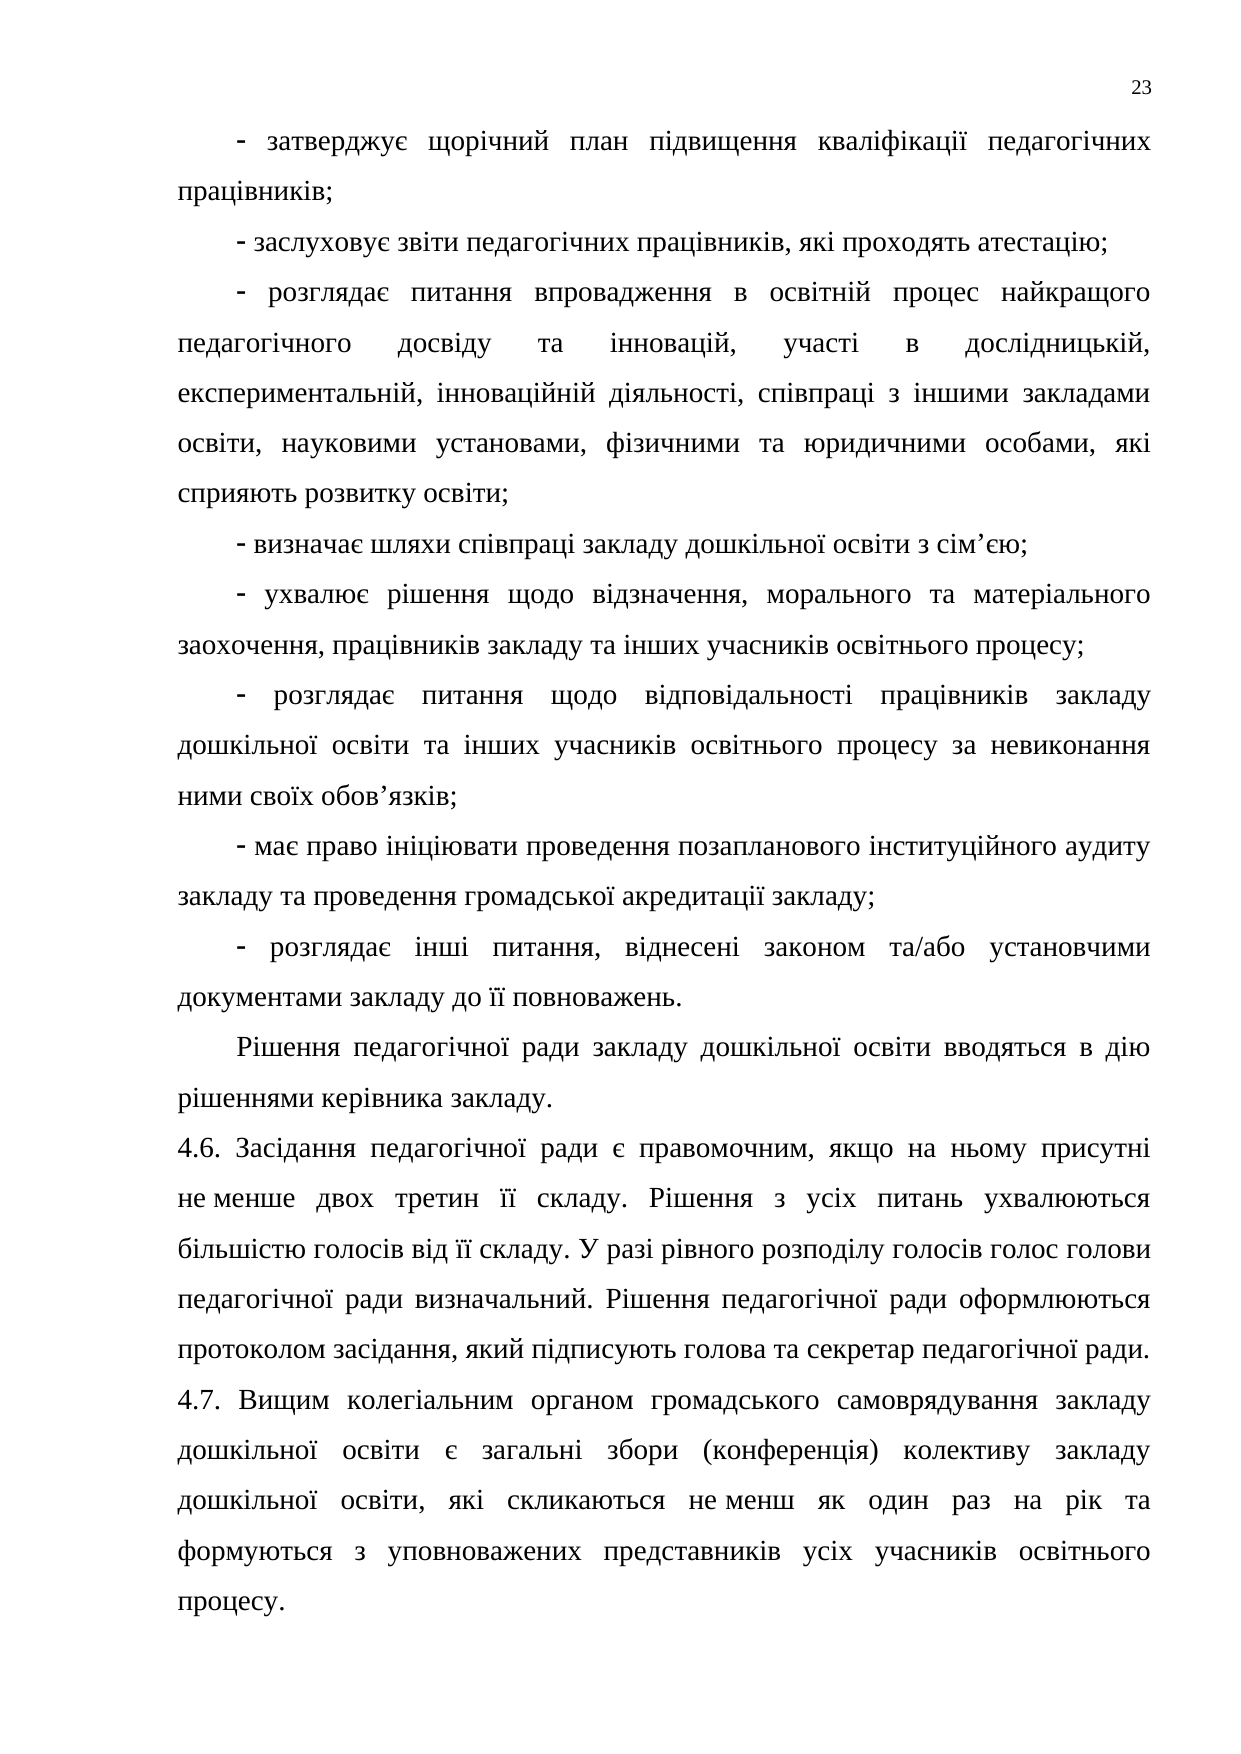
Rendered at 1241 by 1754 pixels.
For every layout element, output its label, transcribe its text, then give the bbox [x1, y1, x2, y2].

text розглядає питання впровадження в освітній процес найкращого педагогічного досвіду та інновацій, участі в дослідницькій, експериментальній, інноваційній діяльності, співпраці з іншими закладами освіти, науковими установами, фізичними та юридичними особами, які сприяють розвитку освіти; [177, 274, 1152, 509]
text визначає шляхи співпраці закладу дошкільної освіти з сім’єю; [177, 526, 1152, 559]
text ухвалює рішення щодо відзначення, морального та матеріального заохочення, працівників закладу та інших учасників освітнього процесу; [177, 576, 1152, 660]
text заслуховує звіти педагогічних працівників, які проходять атестацію; [177, 224, 1152, 257]
text затверджує щорічний план підвищення кваліфікації педагогічних працівників; [177, 123, 1152, 207]
text 4.7. Вищим колегіальним органом громадського самоврядування закладу дошкільної освіти є загальні збори (конференція) колективу закладу дошкільної освіти, які скликаються не менш як один раз на рік та формуються з уповноважених представників усіх учасників освітнього процесу. [177, 1382, 1152, 1617]
text Рішення педагогічної ради закладу дошкільної освіти вводяться в дію рішеннями керівника закладу. [177, 1029, 1152, 1113]
text розглядає питання щодо відповідальності працівників закладу дошкільної освіти та інших учасників освітнього процесу за невиконання ними своїх обов’язків; [177, 677, 1152, 811]
text має право ініціювати проведення позапланового інституційного аудиту закладу та проведення громадської акредитації закладу; [177, 828, 1152, 912]
text розглядає інші питання, віднесені законом та/або установчими документами закладу до її повноважень. [177, 929, 1152, 1013]
text 4.6. Засідання педагогічної ради є правомочним, якщо на ньому присутні не менше двох третин її складу. Рішення з усіх питань ухвалюються більшістю голосів від її складу. У разі рівного розподілу голосів голос голови педагогічної ради визначальний. Рішення педагогічної ради оформлюються протоколом засідання, який підписують голова та секретар педагогічної ради. [177, 1130, 1152, 1365]
